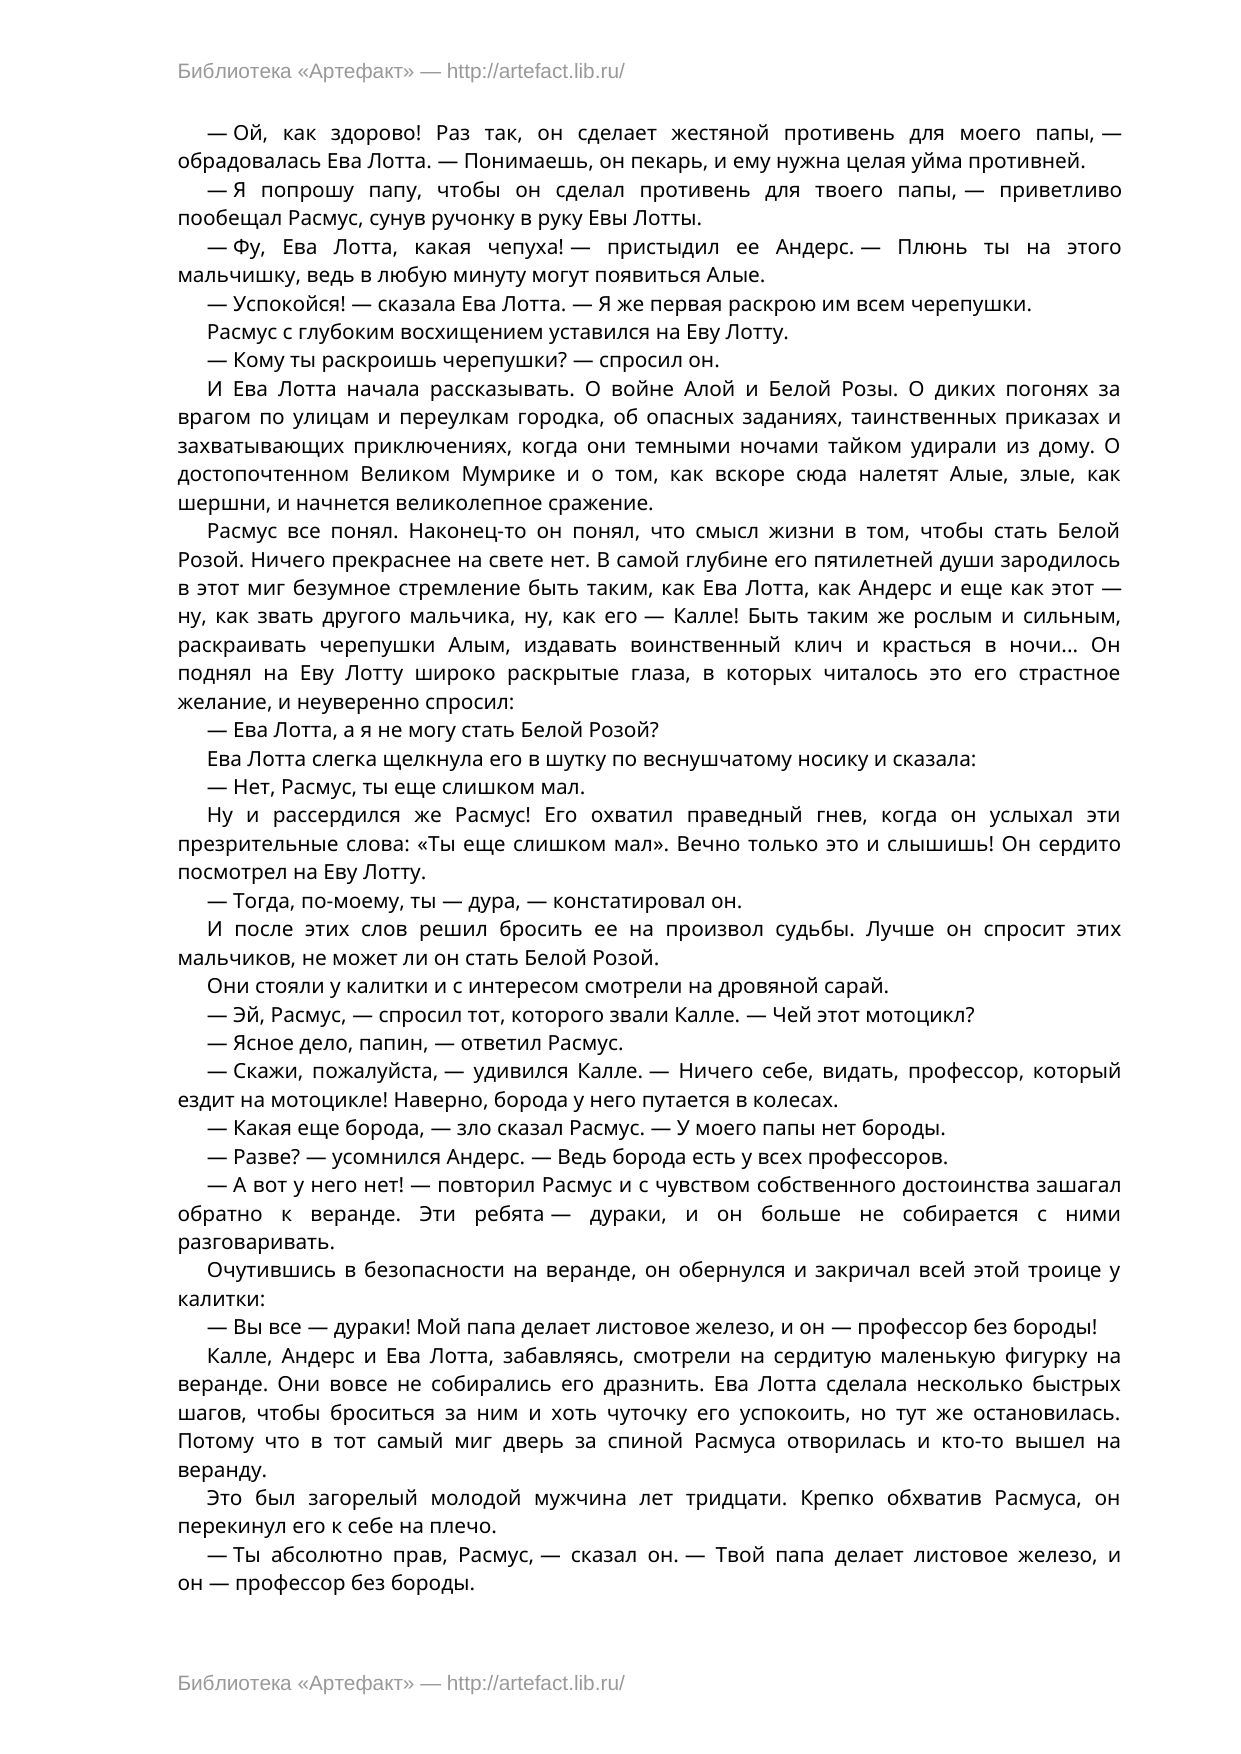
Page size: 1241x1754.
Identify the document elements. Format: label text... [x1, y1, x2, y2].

text Очутившись в безопасности на веранде, он обернулся и закричал всей этой троице у калитки: [177, 1256, 1122, 1312]
text Они стояли у калитки и с интересом смотрели на дровяной сарай. [177, 971, 1122, 1000]
text Расмус с глубоким восхищением уставился на Еву Лотту. [177, 317, 1122, 346]
text И Ева Лотта начала рассказывать. О войне Алой и Белой Розы. О диких погонях за врагом по улицам и переулкам городка, об опасных заданиях, таинственных приказах и захватывающих приключениях, когда они темными ночами тайком удирали из дому. О достопочтенном Великом Мумрике и о том, как вскоре сюда налетят Алые, злые, как шершни, и начнется великолепное сражение. [177, 374, 1122, 516]
text — Вы все — дураки! Мой папа делает листовое железо, и он — профессор без бороды! [177, 1312, 1122, 1341]
text — Ой, как здорово! Раз так, он сделает жестяной противень для моего папы, — обрадовалась Ева Лотта. — Понимаешь, он пекарь, и ему нужна целая уйма противней. [177, 118, 1122, 175]
text — А вот у него нет! — повторил Расмус и с чувством собственного достоинства зашагал обратно к веранде. Эти ребята — дураки, и он больше не собирается с ними разговаривать. [177, 1170, 1122, 1256]
text — Ева Лотта, а я не могу стать Белой Розой? [177, 715, 1122, 744]
text — Какая еще борода, — зло сказал Расмус. — У моего папы нет бороды. [177, 1113, 1122, 1142]
text — Тогда, по-моему, ты — дура, — констатировал он. [177, 886, 1122, 914]
text — Разве? — усомнился Андерс. — Ведь борода есть у всех профессоров. [177, 1142, 1122, 1170]
text — Успокойся! — сказала Ева Лотта. — Я же первая раскрою им всем черепушки. [177, 289, 1122, 317]
text — Кому ты раскроишь черепушки? — спросил он. [177, 346, 1122, 374]
text — Скажи, пожалуйста, — удивился Калле. — Ничего себе, видать, профессор, который ездит на мотоцикле! Наверно, борода у него путается в колесах. [177, 1057, 1122, 1113]
text — Эй, Расмус, — спросил тот, которого звали Калле. — Чей этот мотоцикл? [177, 1000, 1122, 1028]
text — Нет, Расмус, ты еще слишком мал. [177, 772, 1122, 801]
text Калле, Андерс и Ева Лотта, забавляясь, смотрели на сердитую маленькую фигурку на веранде. Они вовсе не собирались его дразнить. Ева Лотта сделала несколько быстрых шагов, чтобы броситься за ним и хоть чуточку его успокоить, но тут же остановилась. Потому что в тот самый миг дверь за спиной Расмуса отворилась и кто-то вышел на веранду. [177, 1341, 1122, 1483]
text Ева Лотта слегка щелкнула его в шутку по веснушчатому носику и сказала: [177, 744, 1122, 772]
text Ну и рассердился же Расмус! Его охватил праведный гнев, когда он услыхал эти презрительные слова: «Ты еще слишком мал». Вечно только это и слышишь! Он сердито посмотрел на Еву Лотту. [177, 801, 1122, 886]
text Расмус все понял. Наконец-то он понял, что смысл жизни в том, чтобы стать Белой Розой. Ничего прекраснее на свете нет. В самой глубине его пятилетней души зародилось в этот миг безумное стремление быть таким, как Ева Лотта, как Андерс и еще как этот — ну, как звать другого мальчика, ну, как его — Калле! Быть таким же рослым и сильным, раскраивать черепушки Алым, издавать воинственный клич и красться в ночи... Он поднял на Еву Лотту широко раскрытые глаза, в которых читалось это его страстное желание, и неуверенно спросил: [177, 516, 1122, 715]
text — Ты абсолютно прав, Расмус, — сказал он. — Твой папа делает листовое железо, и он — профессор без бороды. [177, 1540, 1122, 1597]
text Это был загорелый молодой мужчина лет тридцати. Крепко обхватив Расмуса, он перекинул его к себе на плечо. [177, 1483, 1122, 1540]
text — Фу, Ева Лотта, какая чепуха! — пристыдил ее Андерс. — Плюнь ты на этого мальчишку, ведь в любую минуту могут появиться Алые. [177, 232, 1122, 289]
text — Я попрошу папу, чтобы он сделал противень для твоего папы, — приветливо пообещал Расмус, сунув ручонку в руку Евы Лотты. [177, 175, 1122, 232]
text — Ясное дело, папин, — ответил Расмус. [177, 1028, 1122, 1057]
text И после этих слов решил бросить ее на произвол судьбы. Лучше он спросит этих мальчиков, не может ли он стать Белой Розой. [177, 914, 1122, 971]
